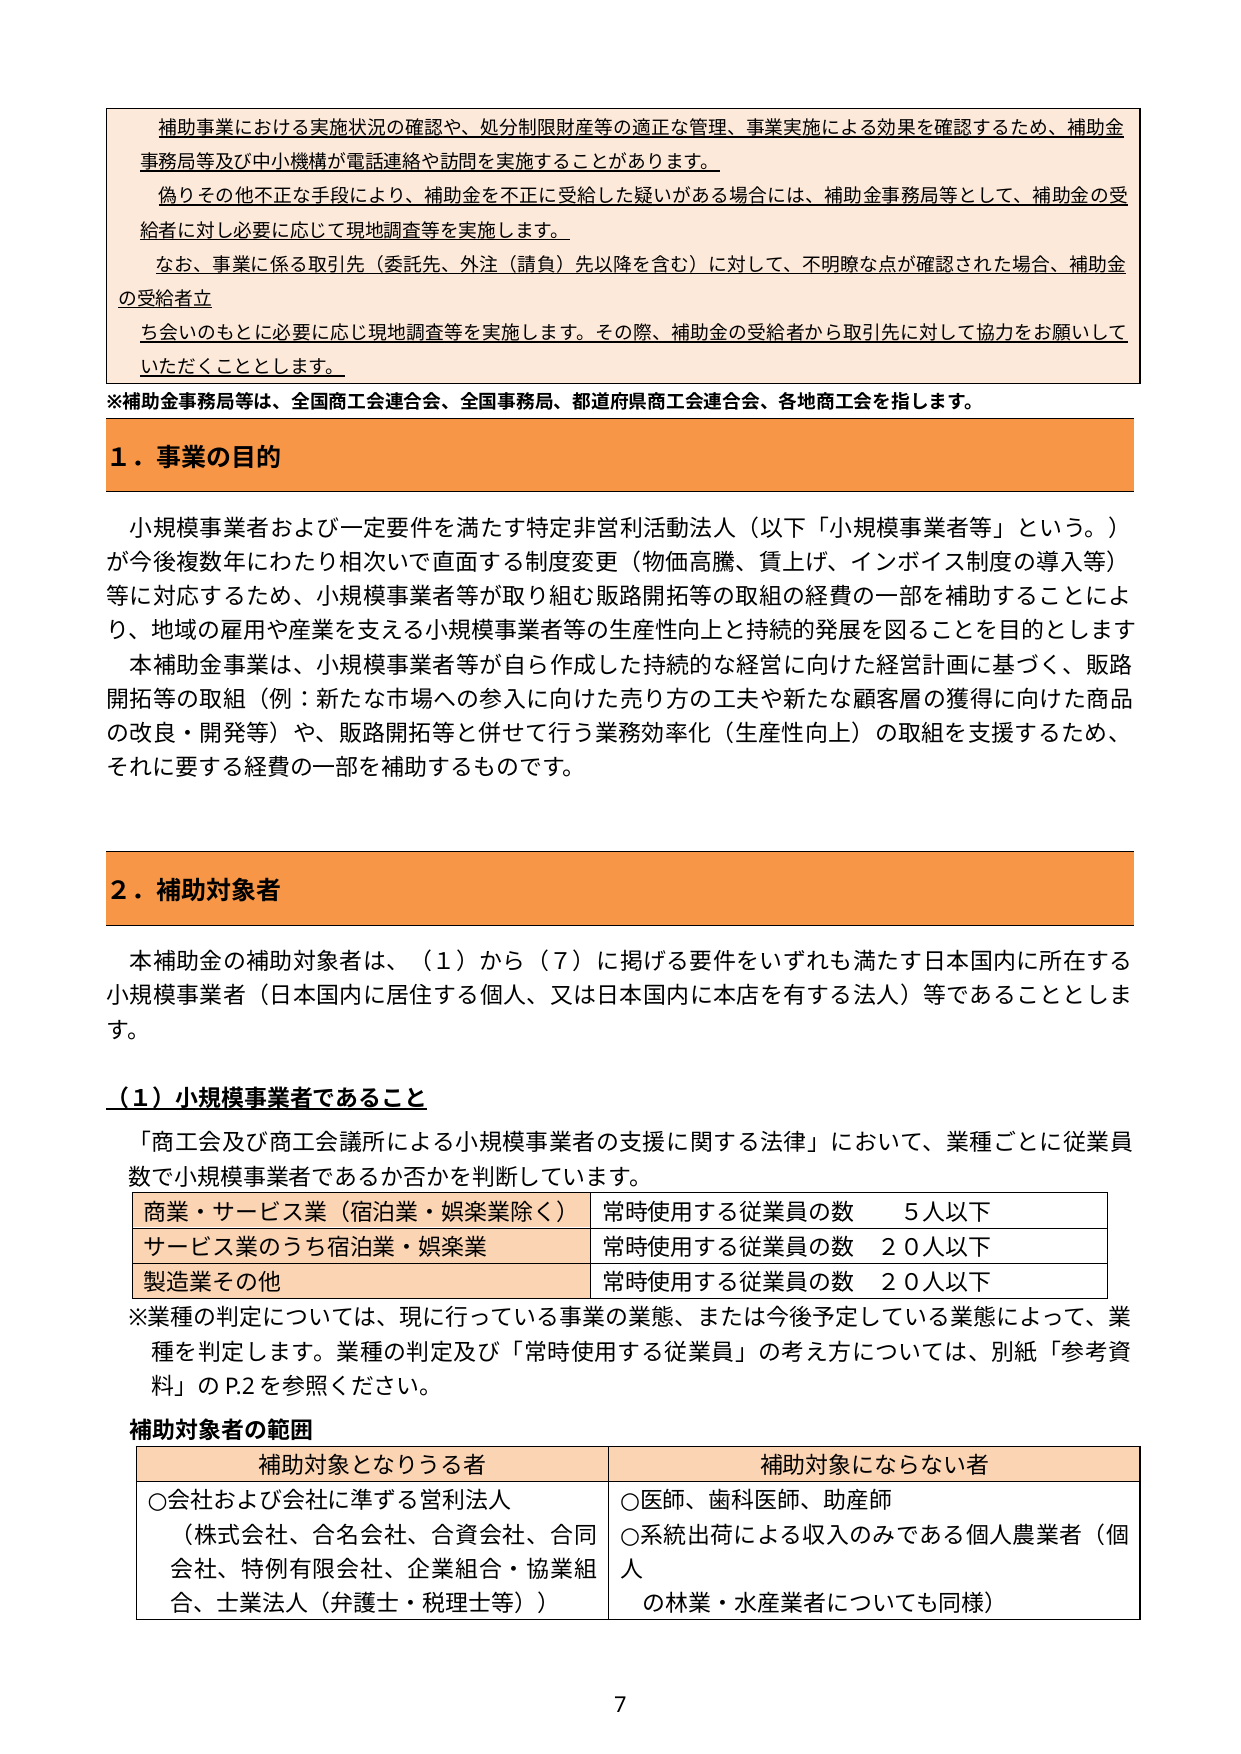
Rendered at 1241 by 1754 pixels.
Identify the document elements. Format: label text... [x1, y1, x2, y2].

text （１）小規模事業者であること [106, 1079, 1134, 1114]
text 本補助金の補助対象者は、（１）から（７）に掲げる要件をいずれも満たす日本国内に所在する小規模事業者（日本国内に居住する個人、又は日本国内に本店を有する法人）等であることとします。 [106, 943, 1134, 1045]
table_cell 常時使用する従業員の数 ２０人以下 [591, 1264, 1107, 1298]
text ※補助金事務局等は、全国商工会連合会、全国事務局、都道府県商工会連合会、各地商工会を指します。 [106, 384, 1134, 418]
table_header 常時使用する従業員の数 ５人以下 [591, 1193, 1107, 1227]
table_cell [137, 1482, 608, 1619]
table_header 補助対象となりうる者 [137, 1447, 608, 1481]
text １．事業の目的 [106, 419, 1134, 491]
text 小規模事業者および一定要件を満たす特定非営利活動法人（以下「小規模事業者等」という。）が今後複数年にわたり相次いで直面する制度変更（物価高騰、賃上げ、インボイス制度の導入等）等に対応するため、小規模事業者等が取り組む販路開拓等の取組の経費の一部を補助することにより、地域の雇用や産業を支える小規模事業者等の生産性向上と持続的発展を図ることを目的とします。 [106, 509, 1134, 646]
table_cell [609, 1482, 1139, 1619]
table_cell サービス業のうち宿泊業・娯楽業 [133, 1229, 590, 1263]
table_header 商業・サービス業（宿泊業・娯楽業除く） [133, 1193, 590, 1227]
table_header 補助対象にならない者 [609, 1447, 1139, 1481]
text ２．補助対象者 [106, 852, 1134, 925]
text 本補助金事業は、小規模事業者等が自ら作成した持続的な経営に向けた経営計画に基づく、販路開拓等の取組（例：新たな市場への参入に向けた売り方の工夫や新たな顧客層の獲得に向けた商品の改良・開発等）や、販路開拓等と併せて行う業務効率化（生産性向上）の取組を支援するため、それに要する経費の一部を補助するものです。 [106, 646, 1134, 783]
text 補助対象者の範囲 [106, 1412, 1134, 1446]
text ※業種の判定については、現に行っている事業の業態、または今後予定している業態によって、業種を判定します。業種の判定及び「常時使用する従業員」の考え方については、別紙「参考資料」のP.2を参照ください。 [128, 1299, 1134, 1401]
table_cell 製造業その他 [133, 1264, 590, 1298]
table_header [107, 109, 1139, 383]
table_cell 常時使用する従業員の数 ２０人以下 [591, 1229, 1107, 1263]
text 「商工会及び商工会議所による小規模事業者の支援に関する法律」において、業種ごとに従業員数で小規模事業者であるか否かを判断しています。 [128, 1124, 1134, 1192]
